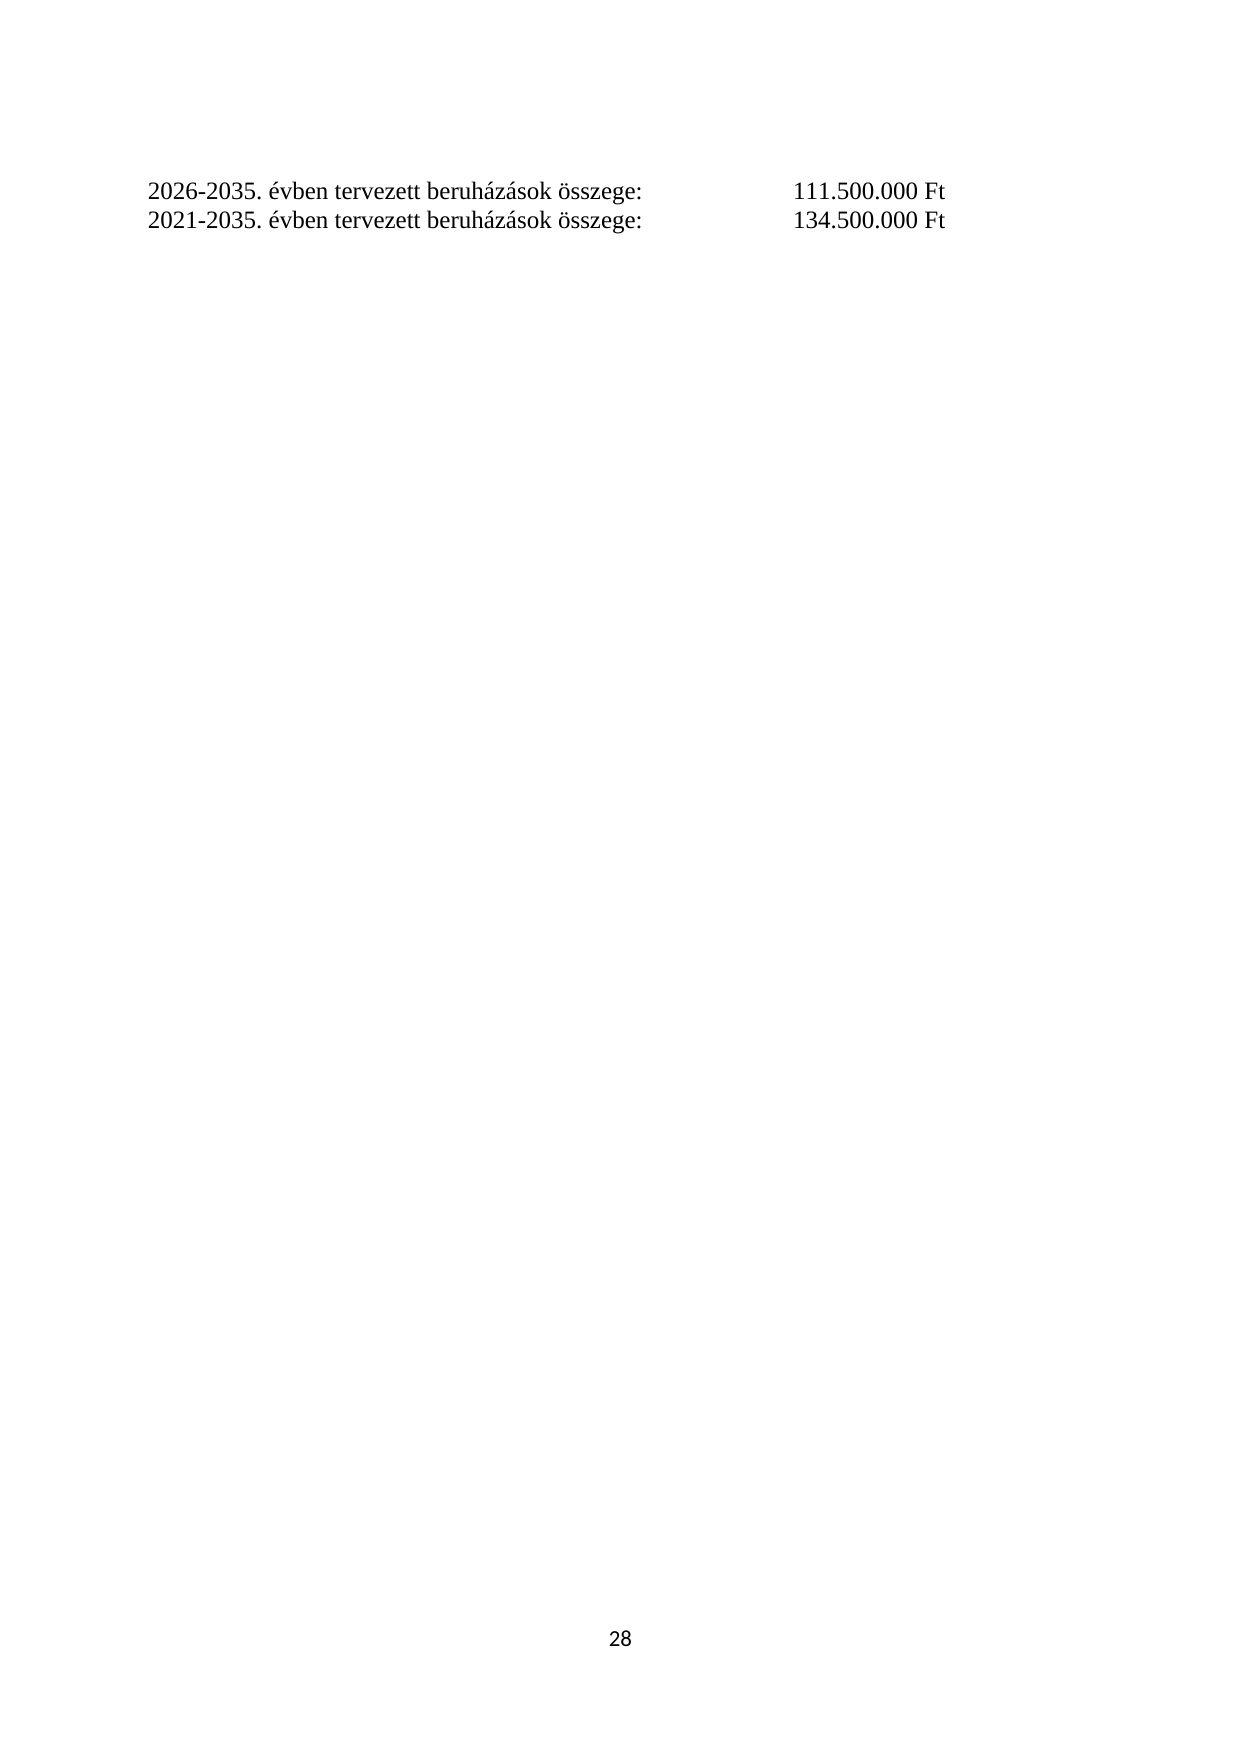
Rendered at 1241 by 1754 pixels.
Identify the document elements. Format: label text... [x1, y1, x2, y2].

text 2026-2035. évben tervezett beruházások összege: 111.500.000 Ft [148, 176, 1093, 205]
text 2021-2035. évben tervezett beruházások összege: 134.500.000 Ft [148, 205, 1093, 234]
